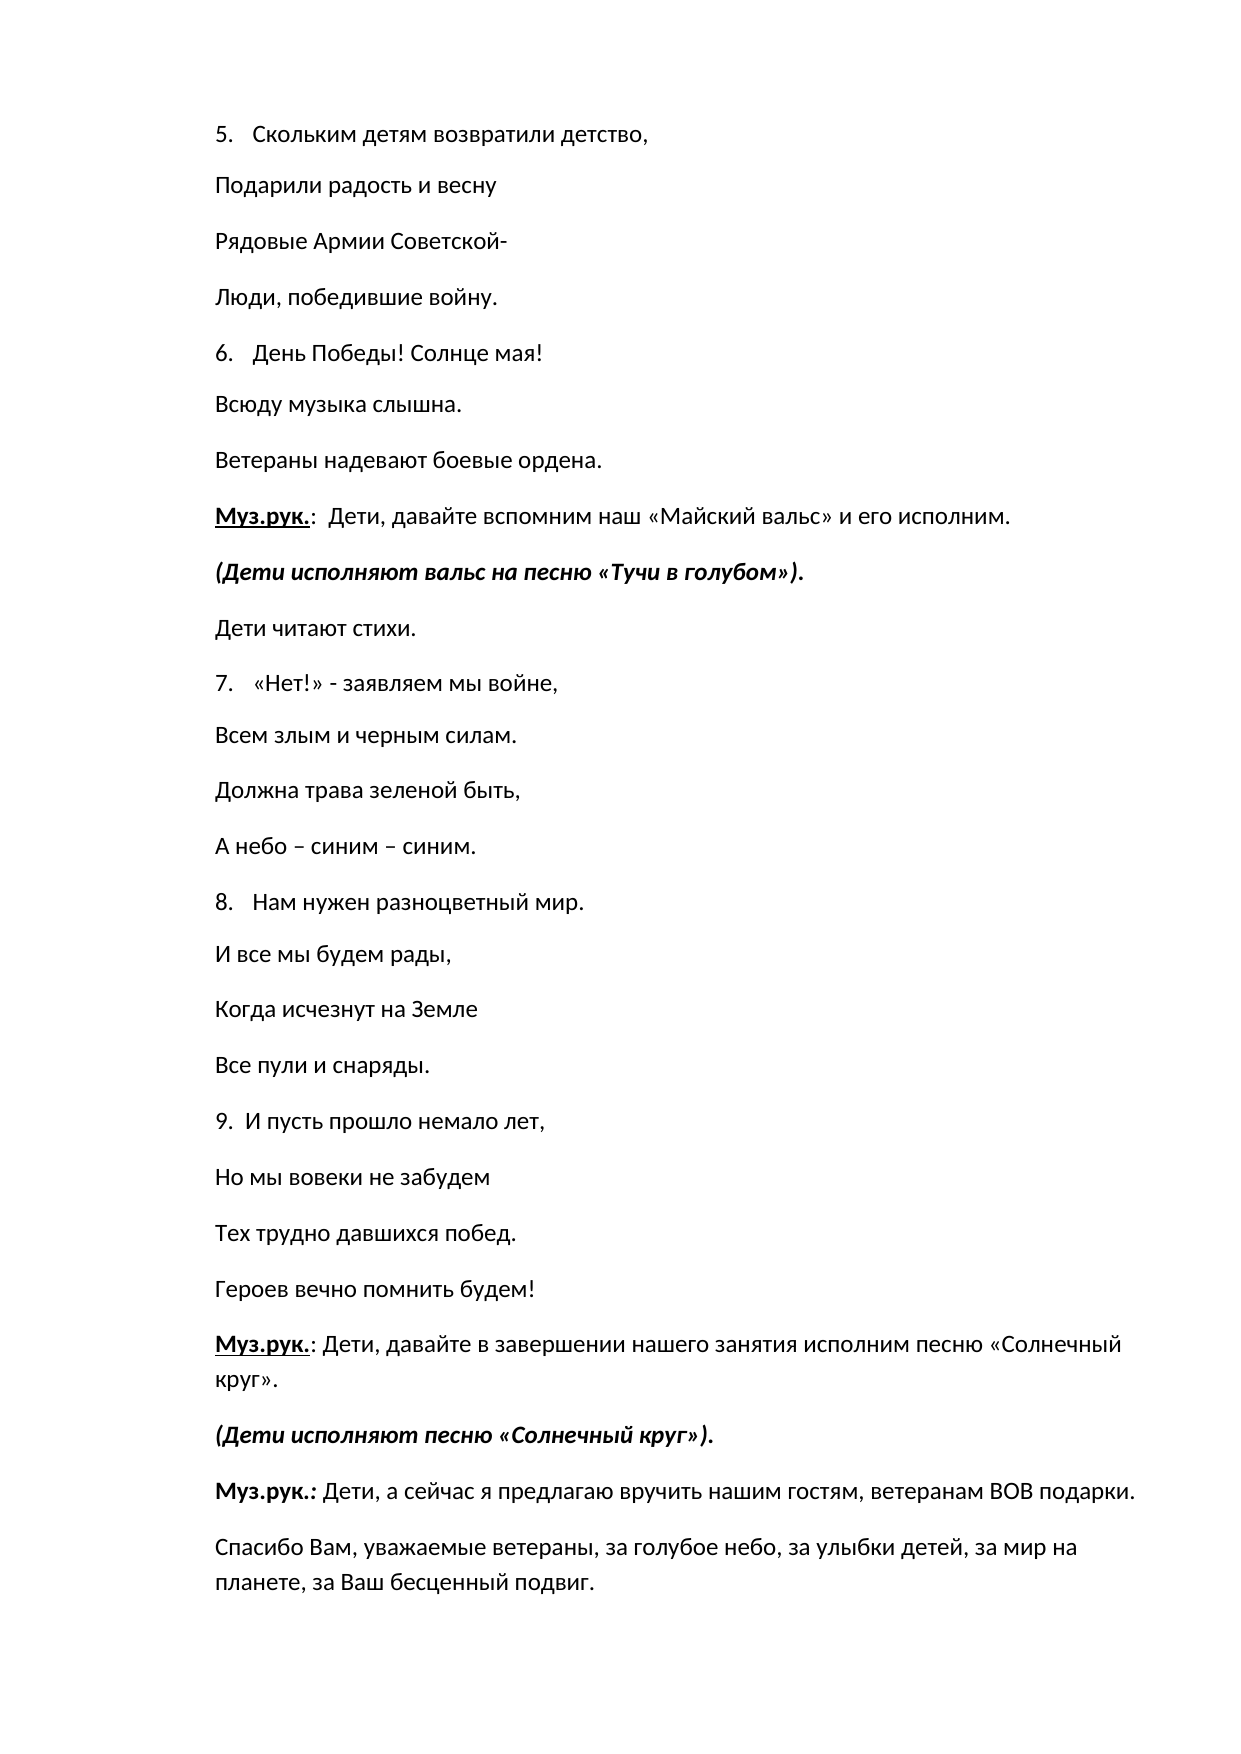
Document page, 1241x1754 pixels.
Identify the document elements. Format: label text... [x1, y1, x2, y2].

text (Дети исполняют вальс на песню «Тучи в голубом»). [215, 556, 1152, 586]
text Муз.рук.: Дети, давайте вспомним наш «Майский вальс» и его исполним. [215, 500, 1152, 531]
text Спасибо Вам, уважаемые ветераны, за голубое небо, за улыбки детей, за мир на планете, за Ваш бесценный подвиг. [215, 1531, 1152, 1597]
text Всем злым и черным силам. [215, 719, 1152, 749]
text Все пули и снаряды. [215, 1049, 1152, 1080]
text Но мы вовеки не забудем [215, 1161, 1152, 1192]
text Ветераны надевают боевые ордена. [215, 444, 1152, 475]
text Должна трава зеленой быть, [215, 775, 1152, 805]
text Люди, победившие войну. [215, 281, 1152, 312]
text Тех трудно давшихся побед. [215, 1217, 1152, 1247]
list «Нет!» - заявляем мы войне, [215, 667, 1152, 698]
text Всюду музыка слышна. [215, 388, 1152, 419]
text (Дети исполняют песню «Солнечный круг»). [215, 1419, 1152, 1450]
text Когда исчезнут на Земле [215, 993, 1152, 1024]
list Нам нужен разноцветный мир. [215, 886, 1152, 917]
text Дети читают стихи. [215, 612, 1152, 642]
text Муз.рук.: Дети, а сейчас я предлагаю вручить нашим гостям, ветеранам ВОВ подарки. [215, 1475, 1152, 1506]
text 9. И пусть прошло немало лет, [215, 1105, 1152, 1136]
text Муз.рук.: Дети, давайте в завершении нашего занятия исполним песню «Солнечный круг». [215, 1328, 1152, 1394]
text А небо – синим – синим. [215, 831, 1152, 861]
text И все мы будем рады, [215, 938, 1152, 968]
list День Победы! Солнце мая! [215, 337, 1152, 367]
text Подарили радость и весну [215, 169, 1152, 200]
text Героев вечно помнить будем! [215, 1273, 1152, 1303]
list Скольким детям возвратили детство, [215, 118, 1152, 149]
text Рядовые Армии Советской- [215, 225, 1152, 256]
